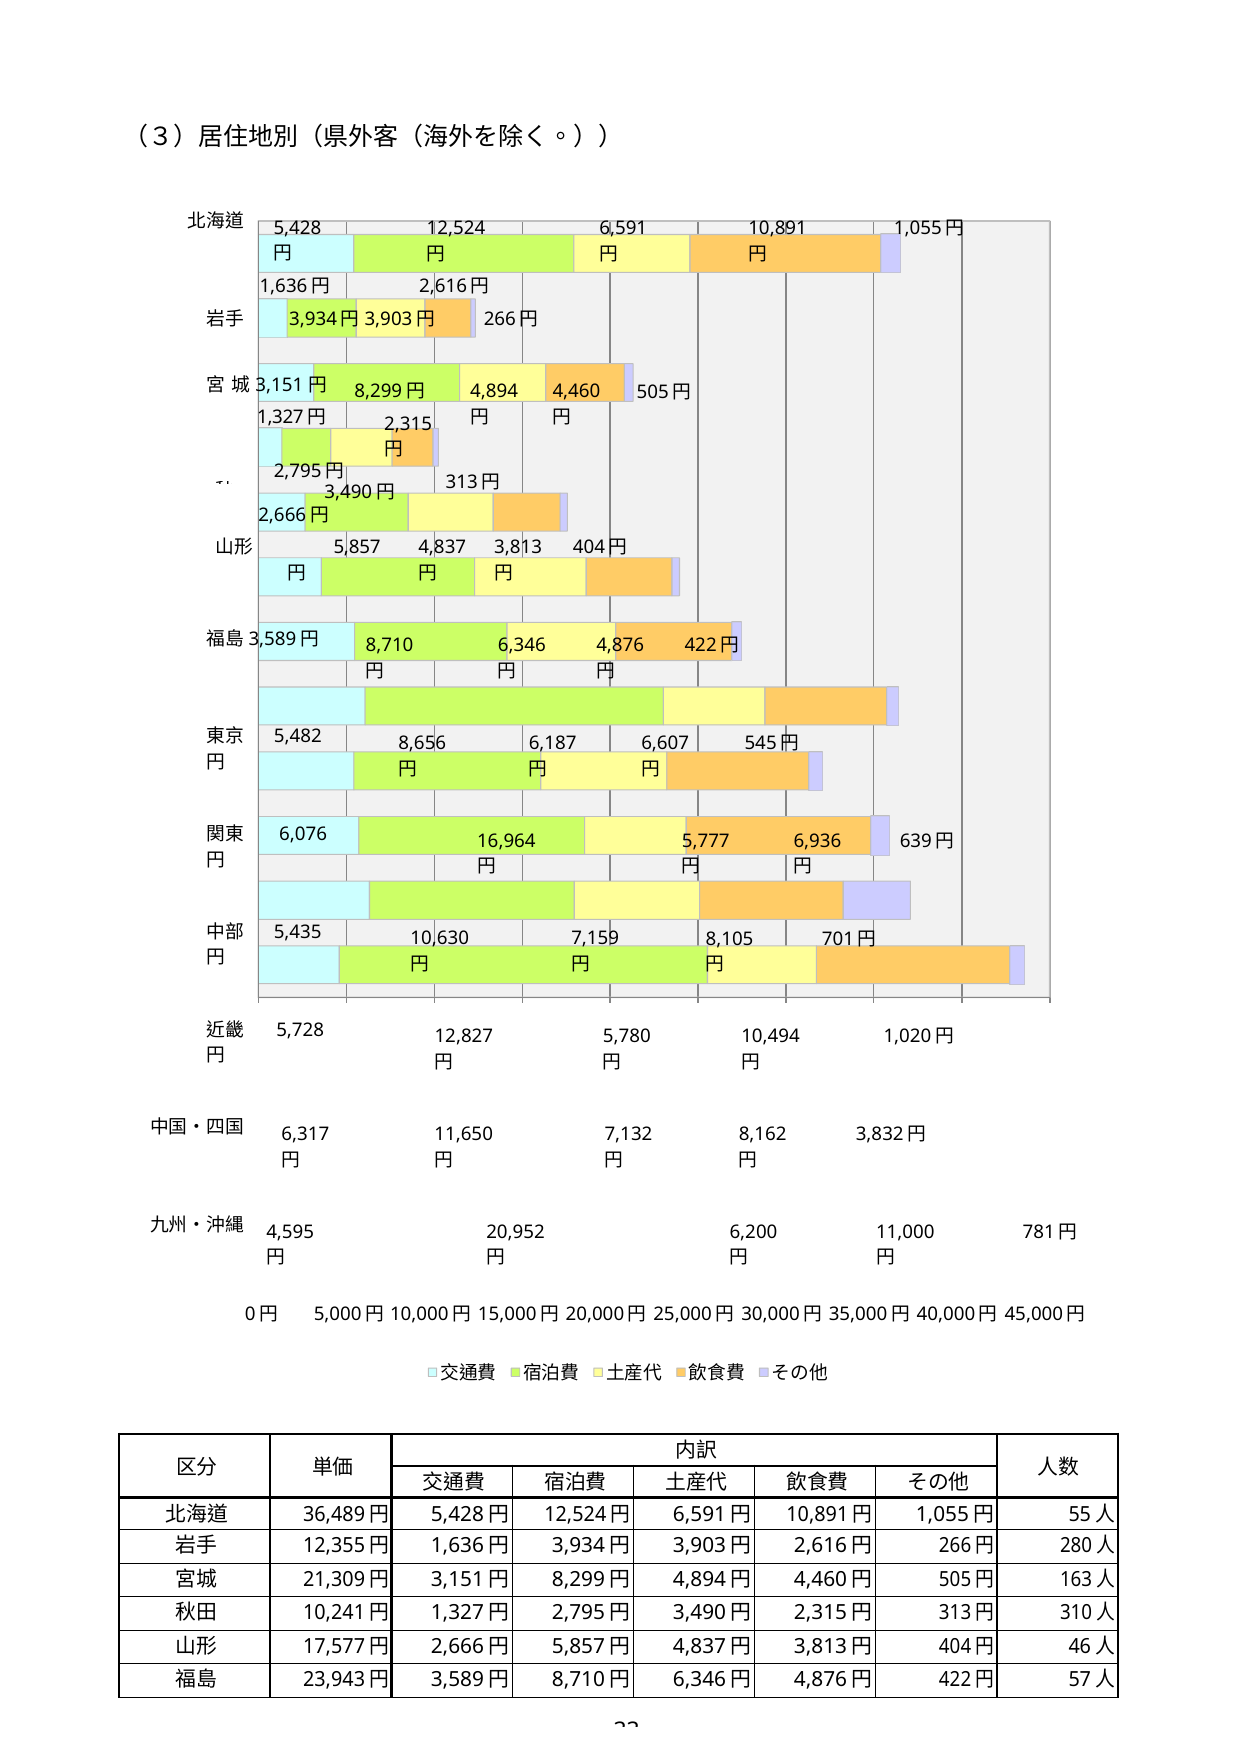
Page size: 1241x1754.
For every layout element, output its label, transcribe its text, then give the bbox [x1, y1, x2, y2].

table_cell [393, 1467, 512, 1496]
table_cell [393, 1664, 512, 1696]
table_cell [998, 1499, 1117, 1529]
text 7,132円 [604, 1120, 670, 1171]
text 5,777円 [682, 827, 747, 878]
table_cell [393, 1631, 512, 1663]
text 10,494円 [741, 1023, 816, 1074]
text 山形 5,857円 [206, 533, 390, 584]
text 6,317円 [281, 1120, 351, 1171]
text 11,650円 [434, 1120, 513, 1171]
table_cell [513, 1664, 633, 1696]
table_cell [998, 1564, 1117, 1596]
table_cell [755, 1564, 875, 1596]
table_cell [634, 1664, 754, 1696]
text 5,780円 [603, 1023, 668, 1074]
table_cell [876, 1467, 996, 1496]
text 16,964円 [477, 827, 552, 878]
text 6,936円 [793, 827, 859, 878]
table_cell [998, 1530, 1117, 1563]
text 313円 [445, 469, 1190, 494]
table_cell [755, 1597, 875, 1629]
picture [259, 428, 281, 467]
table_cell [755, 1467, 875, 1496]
text 3,490円 [77, 482, 394, 503]
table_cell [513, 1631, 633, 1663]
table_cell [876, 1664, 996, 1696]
text 2,795円 [273, 461, 394, 482]
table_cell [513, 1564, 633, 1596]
picture [870, 815, 890, 856]
text 1,327円 [77, 403, 326, 428]
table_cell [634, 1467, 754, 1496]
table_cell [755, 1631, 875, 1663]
text 宮 城 3,151 円 [77, 371, 327, 397]
text 岩手 3,934円 3,903円 266円 [206, 306, 1190, 331]
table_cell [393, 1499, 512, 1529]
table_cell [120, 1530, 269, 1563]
text 12,524円 [426, 214, 501, 265]
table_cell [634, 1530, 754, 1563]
text 8,710円 [365, 632, 431, 683]
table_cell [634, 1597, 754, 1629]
text 11,000円 [876, 1218, 951, 1269]
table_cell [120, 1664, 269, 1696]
picture [259, 331, 286, 338]
text 505円 [636, 378, 1190, 403]
text 中部 5,435円 [206, 918, 339, 969]
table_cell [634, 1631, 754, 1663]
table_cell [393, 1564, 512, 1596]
text 20,952円 [486, 1218, 565, 1269]
text 福島 3,589円 [206, 625, 323, 651]
text 3,813円 [494, 534, 559, 585]
text 3,832円 [856, 1121, 1190, 1146]
text 九州・沖縄 [150, 1212, 244, 1237]
text 関東 6,076円 [206, 821, 345, 872]
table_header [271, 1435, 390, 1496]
text 781円 [1022, 1218, 1190, 1244]
text 8,105円 [705, 925, 771, 976]
text 2,616円 [419, 273, 501, 298]
text 639円 [899, 827, 1190, 853]
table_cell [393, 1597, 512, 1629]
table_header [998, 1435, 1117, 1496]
picture [880, 233, 901, 273]
text 8,162円 [738, 1120, 804, 1171]
picture [731, 621, 742, 632]
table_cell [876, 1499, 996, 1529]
text 6,346円 [498, 632, 563, 683]
text 545円 [744, 729, 1190, 755]
text 10,891円 [748, 214, 823, 265]
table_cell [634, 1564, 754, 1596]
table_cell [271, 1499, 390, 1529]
text 6,607円 [641, 729, 706, 780]
picture [731, 657, 742, 661]
picture [886, 686, 899, 726]
text 4,595円 [266, 1218, 336, 1269]
text 4,460円 [552, 378, 618, 429]
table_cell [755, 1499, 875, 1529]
text 0円 5,000円 10,000円 15,000円 20,000円 25,000円 30,000円 35,000円 40,000円 45,000円 [244, 1300, 1190, 1325]
text 6,187円 [528, 729, 594, 780]
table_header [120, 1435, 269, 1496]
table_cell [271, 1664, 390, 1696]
text 東京 5,482円 [206, 723, 339, 774]
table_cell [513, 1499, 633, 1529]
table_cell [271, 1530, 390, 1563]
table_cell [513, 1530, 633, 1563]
text 5,428円 [273, 214, 339, 265]
picture [259, 298, 286, 306]
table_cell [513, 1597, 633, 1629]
text 交通費 宿泊費 土産代 飲食費 その他 [440, 1359, 1190, 1384]
text 4,837円 [418, 534, 484, 585]
text 422円 [684, 632, 1190, 657]
text 1,636円 [259, 272, 339, 297]
text 6,200円 [729, 1218, 795, 1269]
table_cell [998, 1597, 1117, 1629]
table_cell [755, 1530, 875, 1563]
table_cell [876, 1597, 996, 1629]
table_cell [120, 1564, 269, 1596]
text 404円 [573, 534, 1190, 559]
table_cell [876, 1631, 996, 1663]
picture [1009, 950, 1025, 985]
text 10,630円 [410, 925, 485, 976]
text 7,159円 [571, 925, 637, 976]
text 中国・四国 [150, 1114, 244, 1139]
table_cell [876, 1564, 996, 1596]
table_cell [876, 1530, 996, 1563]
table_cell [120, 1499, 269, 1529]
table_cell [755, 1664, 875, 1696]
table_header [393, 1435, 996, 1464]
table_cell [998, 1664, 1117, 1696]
text 1,055円 [894, 214, 1190, 240]
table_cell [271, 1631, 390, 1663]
text 8,656円 [398, 729, 464, 780]
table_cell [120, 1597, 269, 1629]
text 近畿 5,728円 [206, 1016, 342, 1067]
text 1,020円 [883, 1023, 1190, 1048]
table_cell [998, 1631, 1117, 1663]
text 北海道 [187, 208, 244, 233]
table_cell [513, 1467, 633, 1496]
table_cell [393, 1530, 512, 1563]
text 4,894円 [470, 378, 536, 429]
picture [808, 755, 823, 791]
text 6,591円 [599, 214, 665, 265]
text 12,827円 [434, 1022, 509, 1073]
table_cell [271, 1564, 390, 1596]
text 701円 [822, 925, 1190, 950]
text 4,876円 [596, 632, 662, 683]
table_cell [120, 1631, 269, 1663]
text 2,315円 [384, 410, 449, 461]
subtitle （３）居住地別（県外客（海外を除く。）） [123, 118, 1190, 153]
text 8,299円 [354, 378, 449, 403]
text 2,666円 [197, 503, 390, 526]
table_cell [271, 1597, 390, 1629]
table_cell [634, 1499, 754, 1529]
